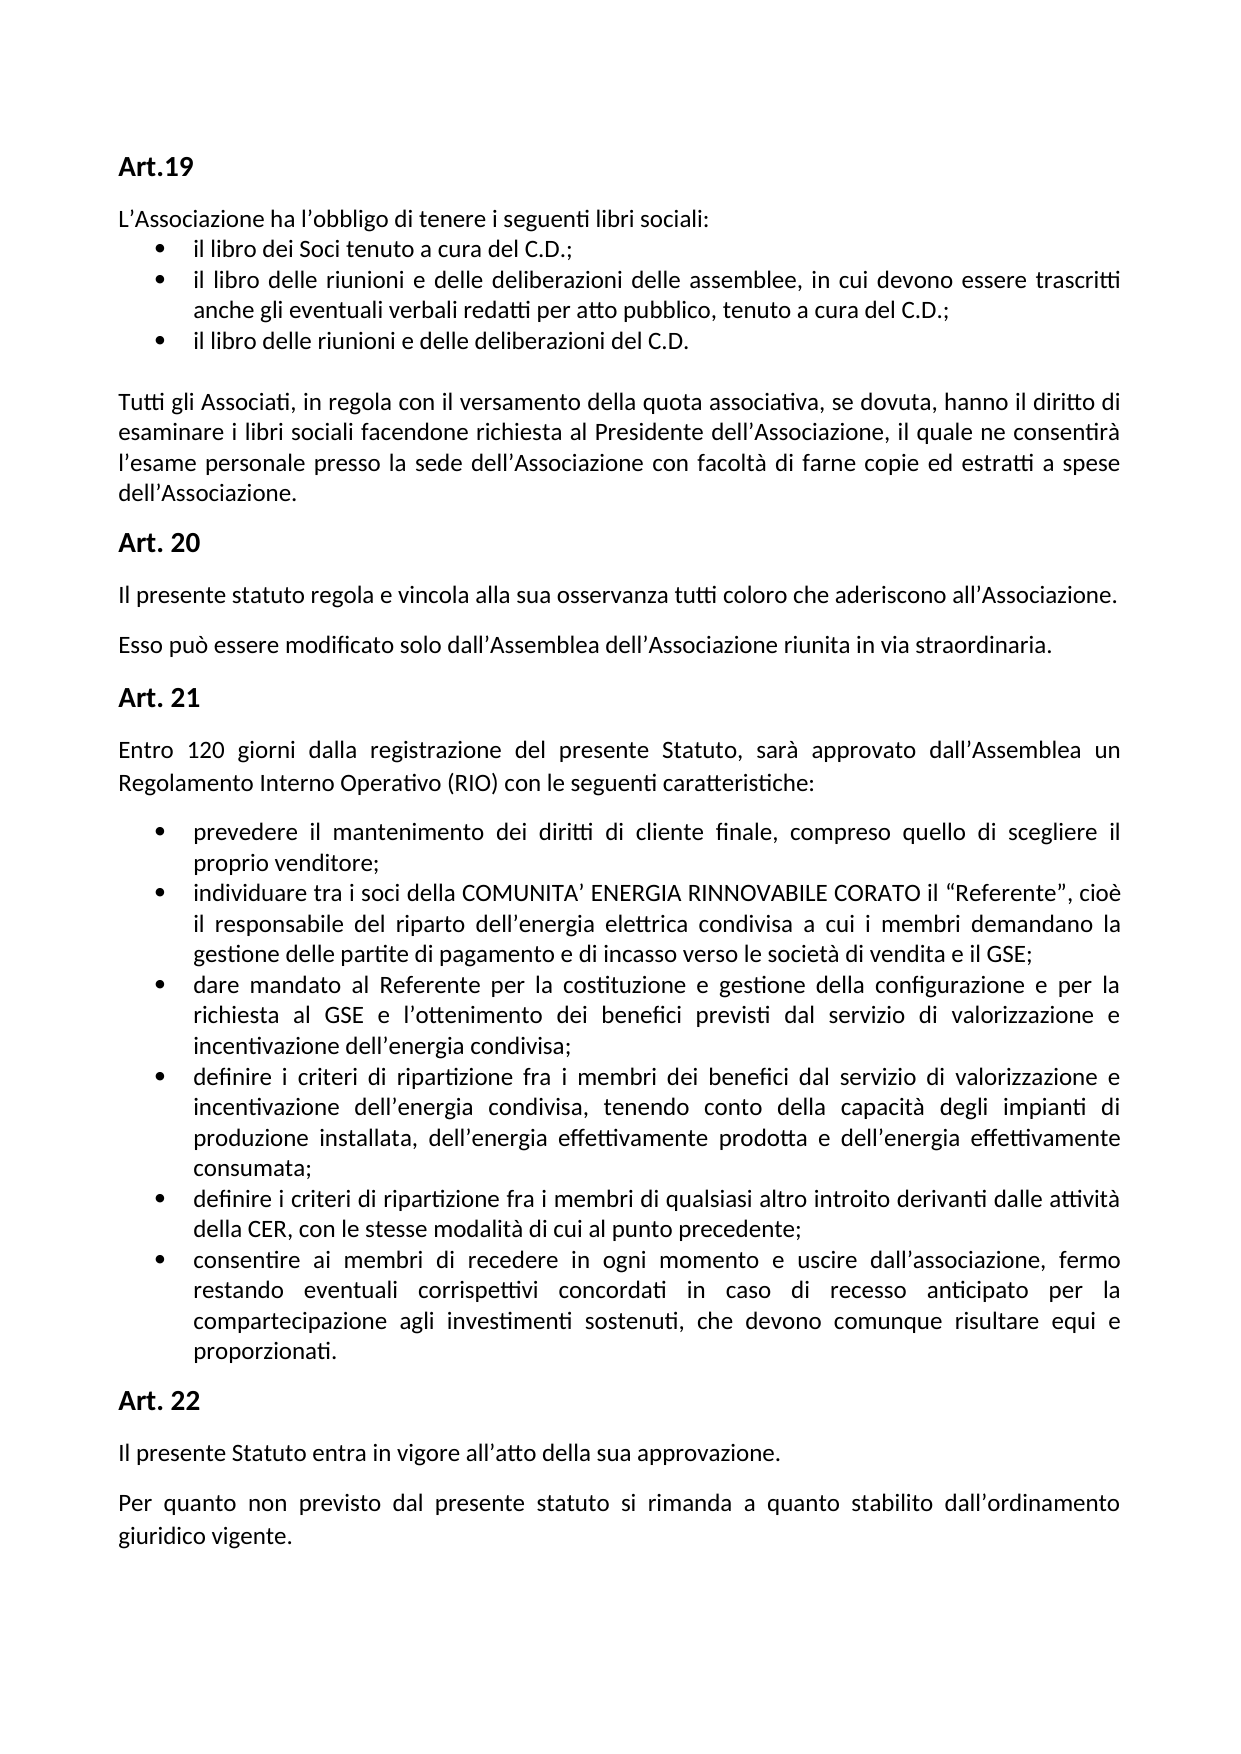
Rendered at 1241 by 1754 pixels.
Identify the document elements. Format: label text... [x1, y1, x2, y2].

text Per quanto non previsto dal presente statuto si rimanda a quanto stabilito dall’ordinamento giuridico vigente. [118, 1487, 1122, 1551]
list definire i criteri di ripartizione fra i membri di qualsiasi altro introito derivanti dalle attività della CER, con le stesse modalità di cui al punto precedente; [156, 1183, 1122, 1244]
list il libro delle riunioni e delle deliberazioni del C.D. [156, 325, 1122, 355]
text Tutti gli Associati, in regola con il versamento della quota associativa, se dovuta, hanno il diritto di esaminare i libri sociali facendone richiesta al Presidente dell’Associazione, il quale ne consentirà l’esame personale presso la sede dell’Associazione con facoltà di farne copie ed estratti a spese dell’Associazione. [118, 386, 1122, 508]
text Entro 120 giorni dalla registrazione del presente Statuto, sarà approvato dall’Assemblea un Regolamento Interno Operativo (RIO) con le seguenti caratteristiche: [118, 734, 1122, 797]
list dare mandato al Referente per la costituzione e gestione della configurazione e per la richiesta al GSE e l’ottenimento dei benefici previsti dal servizio di valorizzazione e incentivazione dell’energia condivisa; [156, 969, 1122, 1061]
text Art. 20 [118, 524, 1122, 560]
list prevedere il mantenimento dei diritti di cliente finale, compreso quello di scegliere il proprio venditore; [156, 816, 1122, 877]
text L’Associazione ha l’obbligo di tenere i seguenti libri sociali: [118, 203, 1122, 233]
list individuare tra i soci della COMUNITA’ ENERGIA RINNOVABILE CORATO il “Referente”, cioè il responsabile del riparto dell’energia elettrica condivisa a cui i membri demandano la gestione delle partite di pagamento e di incasso verso le società di vendita e il GSE; [156, 877, 1122, 969]
list consentire ai membri di recedere in ogni momento e uscire dall’associazione, fermo restando eventuali corrispettivi concordati in caso di recesso anticipato per la compartecipazione agli investimenti sostenuti, che devono comunque risultare equi e proporzionati. [156, 1244, 1122, 1366]
text Il presente statuto regola e vincola alla sua osservanza tutti coloro che aderiscono all’Associazione. [118, 580, 1122, 610]
list il libro dei Soci tenuto a cura del C.D.; [156, 233, 1122, 264]
text Esso può essere modificato solo dall’Assemblea dell’Associazione riunita in via straordinaria. [118, 629, 1122, 660]
list il libro delle riunioni e delle deliberazioni delle assemblee, in cui devono essere trascritti anche gli eventuali verbali redatti per atto pubblico, tenuto a cura del C.D.; [156, 264, 1122, 325]
text Art. 21 [118, 679, 1122, 714]
text Il presente Statuto entra in vigore all’atto della sua approvazione. [118, 1438, 1122, 1468]
text Art.19 [118, 148, 1122, 183]
text Art. 22 [118, 1382, 1122, 1418]
list definire i criteri di ripartizione fra i membri dei benefici dal servizio di valorizzazione e incentivazione dell’energia condivisa, tenendo conto della capacità degli impianti di produzione installata, dell’energia effettivamente prodotta e dell’energia effettivamente consumata; [156, 1061, 1122, 1183]
